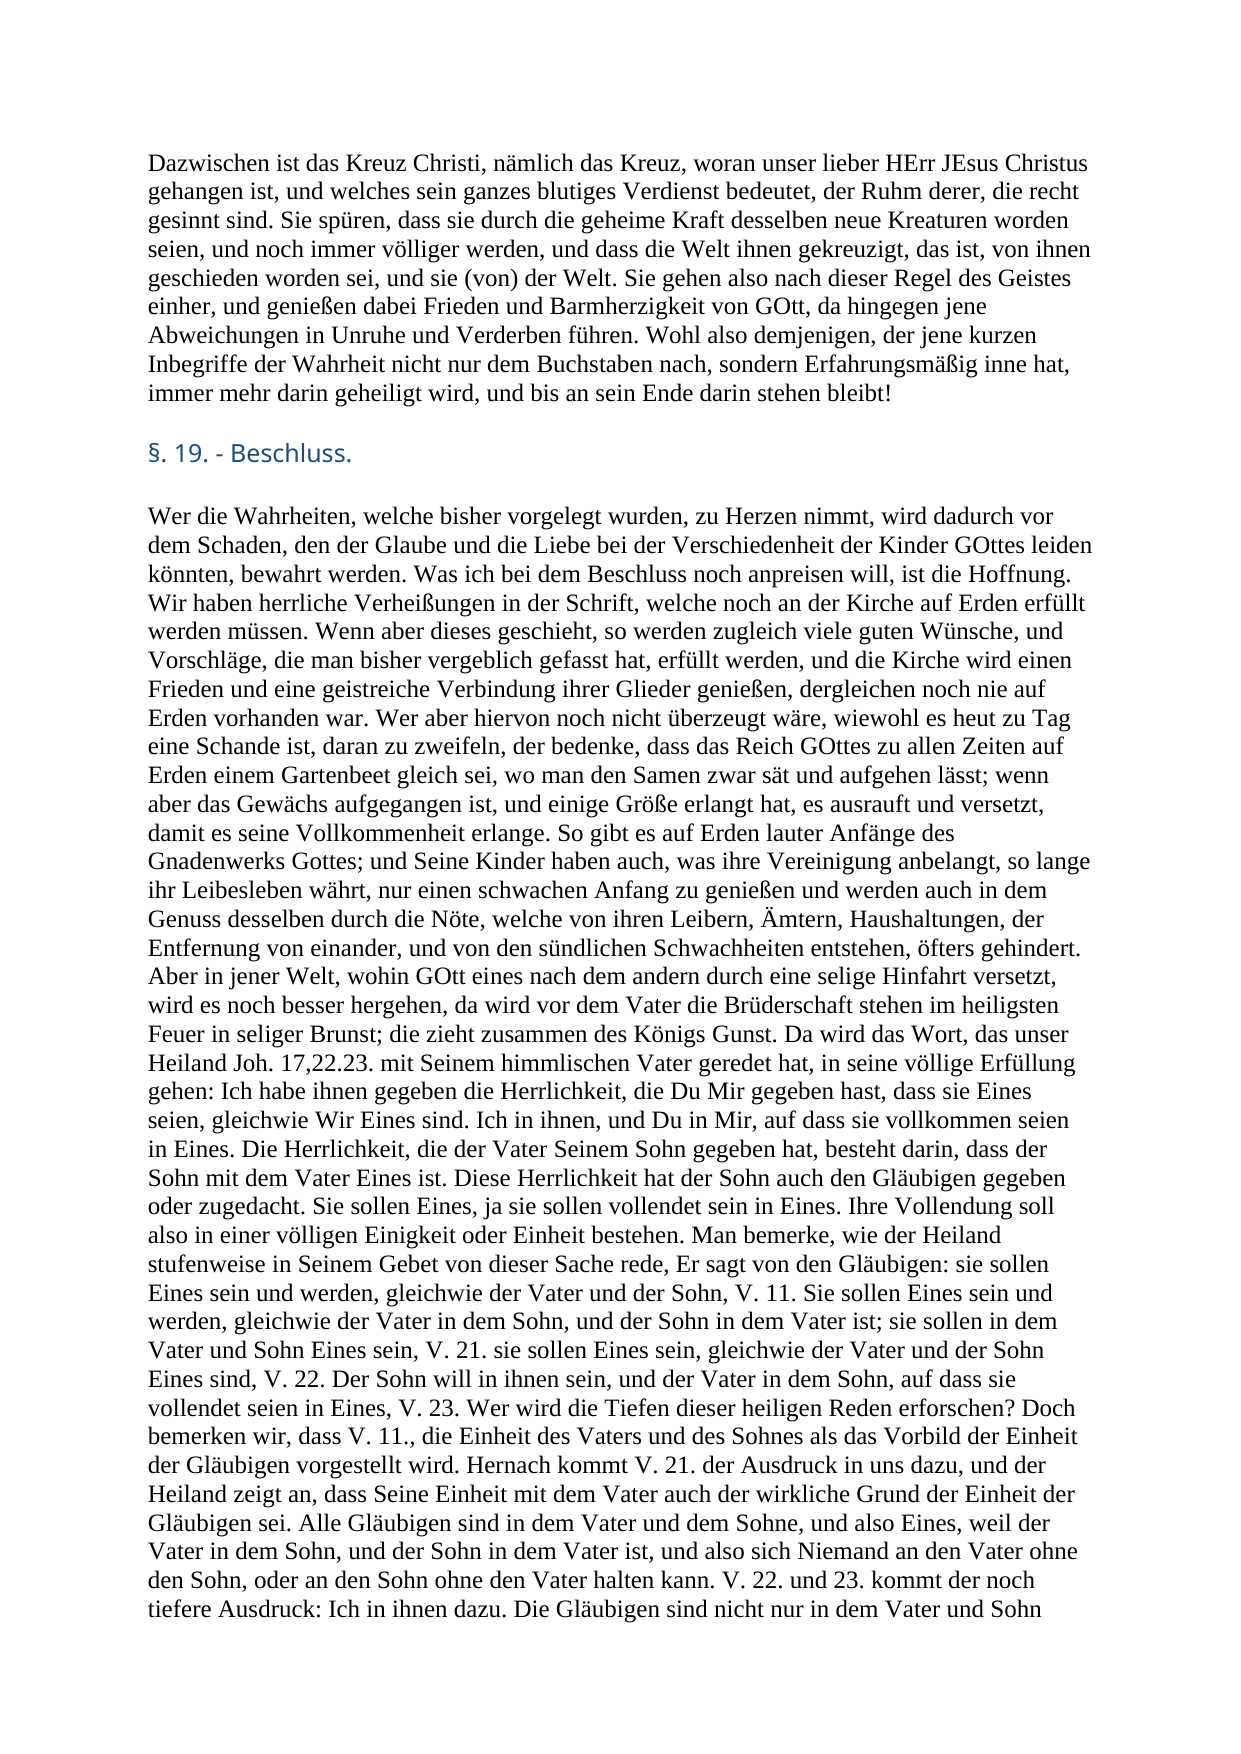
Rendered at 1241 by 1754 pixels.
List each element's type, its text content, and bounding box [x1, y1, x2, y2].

subtitle §. 19. - Beschluss. [148, 436, 1093, 469]
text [148, 501, 1093, 1623]
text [148, 148, 1093, 406]
